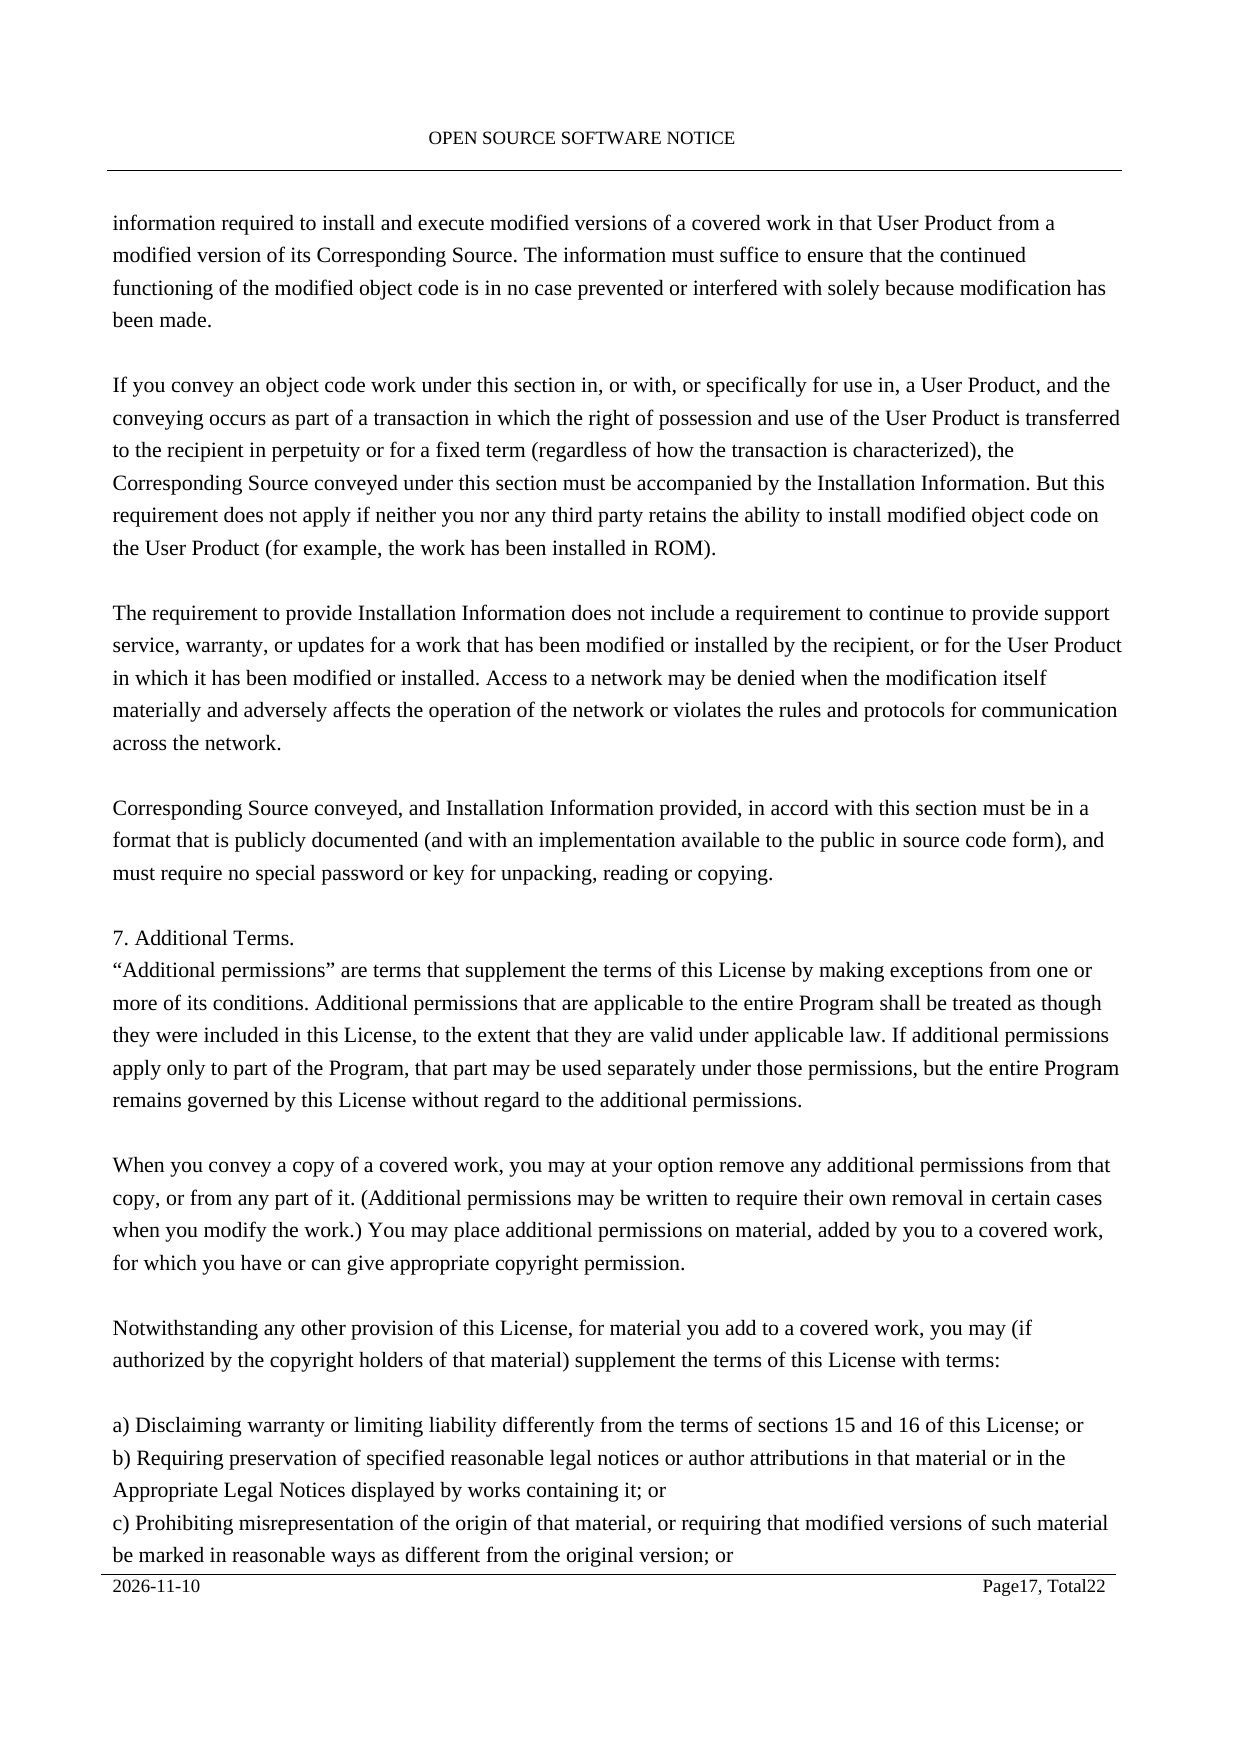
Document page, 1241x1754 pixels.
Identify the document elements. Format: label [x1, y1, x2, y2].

text [112, 206, 1128, 1571]
